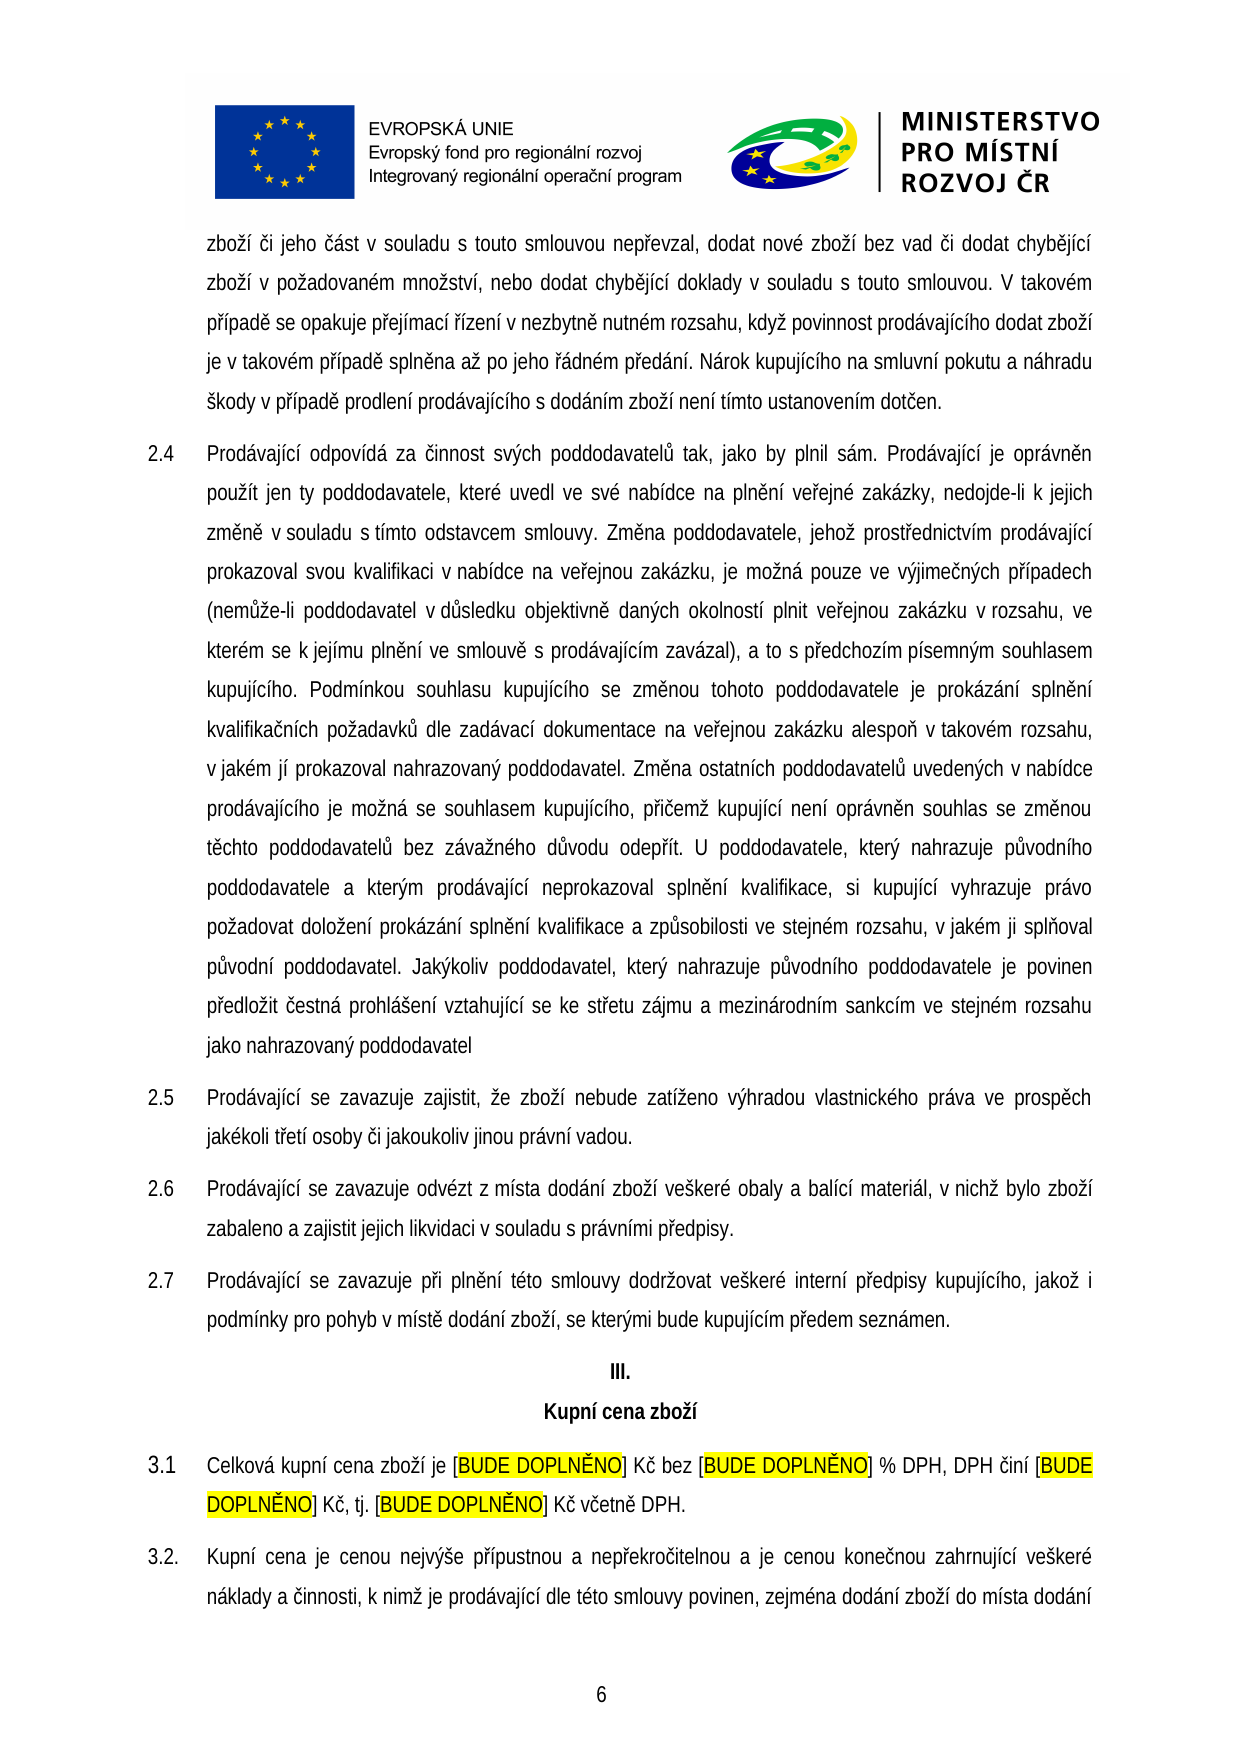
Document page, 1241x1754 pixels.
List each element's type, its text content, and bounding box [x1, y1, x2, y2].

list Prodávající odpovídá za činnost svých poddodavatelů tak, jako by plnil sám. Prodávající je oprávněn použít jen ty poddodavatele, které uvedl ve své nabídce na plnění veřejné zakázky, nedojde-li k jejich změně v souladu s tímto odstavcem smlouvy. Změna poddodavatele, jehož prostřednictvím prodávající prokazoval svou kvalifikaci v nabídce na veřejnou zakázku, je možná pouze ve výjimečných případech (nemůže-li poddodavatel v důsledku objektivně daných okolností plnit veřejnou zakázku v rozsahu, ve kterém se k jejímu plnění ve smlouvě s prodávajícím zavázal), a to s předchozím písemným souhlasem kupujícího. Podmínkou souhlasu kupujícího se změnou tohoto poddodavatele je prokázání splnění kvalifikačních požadavků dle zadávací dokumentace na veřejnou zakázku alespoň v takovém rozsahu, v jakém jí prokazoval nahrazovaný poddodavatel. Změna ostatních poddodavatelů uvedených v nabídce prodávajícího je možná se souhlasem kupujícího, přičemž kupující není oprávněn souhlas se změnou těchto poddodavatelů bez závažného důvodu odepřít. U poddodavatele, který nahrazuje původního poddodavatele a kterým prodávající neprokazoval splnění kvalifikace, si kupující vyhrazuje právo požadovat doložení prokázání splnění kvalifikace a způsobilosti ve stejném rozsahu, v jakém ji splňoval původní poddodavatel. Jakýkoliv poddodavatel, který nahrazuje původního poddodavatele je povinen předložit čestná prohlášení vztahující se ke střetu zájmu a mezinárodním sankcím ve stejném rozsahu jako nahrazovaný poddodavatel [148, 439, 1093, 1058]
picture [184, 73, 1130, 230]
list Prodávající se zavazuje odvézt z místa dodání zboží veškeré obaly a balící materiál, v nichž bylo zboží zabaleno a zajistit jejich likvidaci v souladu s právními předpisy. [148, 1175, 1093, 1241]
list Celková kupní cena zboží je [BUDE DOPLNĚNO] Kč bez [BUDE DOPLNĚNO] % DPH, DPH činí [BUDE DOPLNĚNO] Kč, tj. [BUDE DOPLNĚNO] Kč včetně DPH. [148, 1449, 1093, 1518]
list Kupní cena zboží [148, 1398, 1093, 1424]
list III. [148, 1358, 1093, 1384]
list Prodávající se zavazuje zajistit, že zboží nebude zatíženo výhradou vlastnického práva ve prospěch jakékoli třetí osoby či jakoukoliv jinou právní vadou. [148, 1084, 1093, 1149]
list Prodávající se zavazuje při plnění této smlouvy dodržovat veškeré interní předpisy kupujícího, jakož i podmínky pro pohyb v místě dodání zboží, se kterými bude kupujícím předem seznámen. [148, 1267, 1093, 1332]
